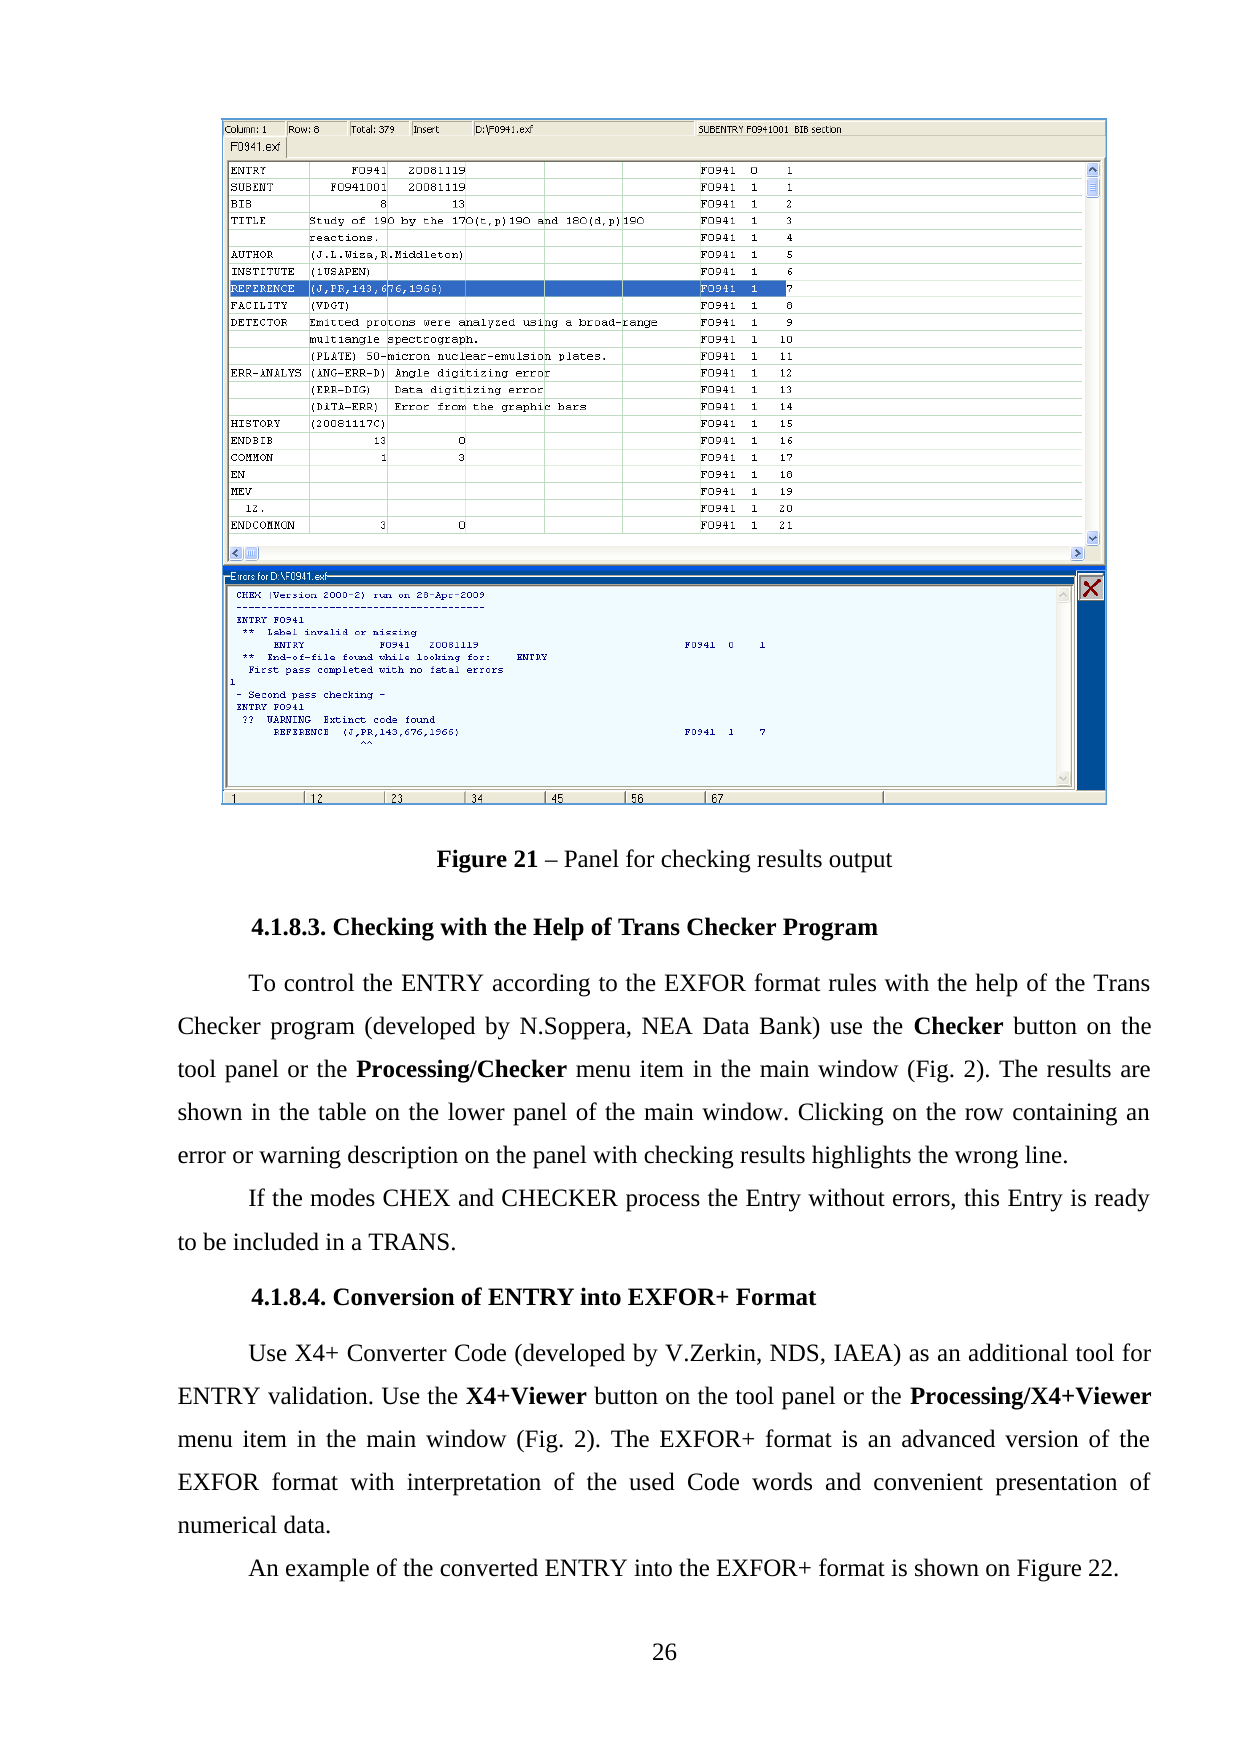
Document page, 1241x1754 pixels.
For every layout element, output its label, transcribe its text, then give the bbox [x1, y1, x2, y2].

picture [223, 120, 1106, 803]
text Use X4+ Converter Code (developed by V.Zerkin, NDS, IAEA) as an additional tool for ENTRY validation. Use the X4+Viewer button on the tool panel or the Processing/X4+Viewer menu item in the main window (Fig. 2). The EXFOR+ format is an advanced version of the EXFOR format with interpretation of the used Code words and convenient presentation of numerical data. [177, 1338, 1152, 1539]
text To control the ENTRY according to the EXFOR format rules with the help of the Trans Checker program (developed by N.Soppera, NEA Data Bank) use the Checker button on the tool panel or the Processing/Checker menu item in the main window (Fig. 2). The results are shown in the table on the lower panel of the main window. Clicking on the row containing an error or warning description on the panel with checking results highlights the wrong line. [177, 968, 1152, 1169]
text An example of the converted ENTRY into the EXFOR+ format is shown on Figure 22. [177, 1553, 1152, 1582]
text Figure 21 – Panel for checking results output [177, 844, 1152, 873]
text Conversion of ENTRY into EXFOR+ Format [180, 1282, 1152, 1311]
text Checking with the Help of Trans Checker Program [180, 912, 1152, 941]
text If the modes CHEX and CHECKER process the Entry without errors, this Entry is ready to be included in a TRANS. [177, 1183, 1152, 1255]
